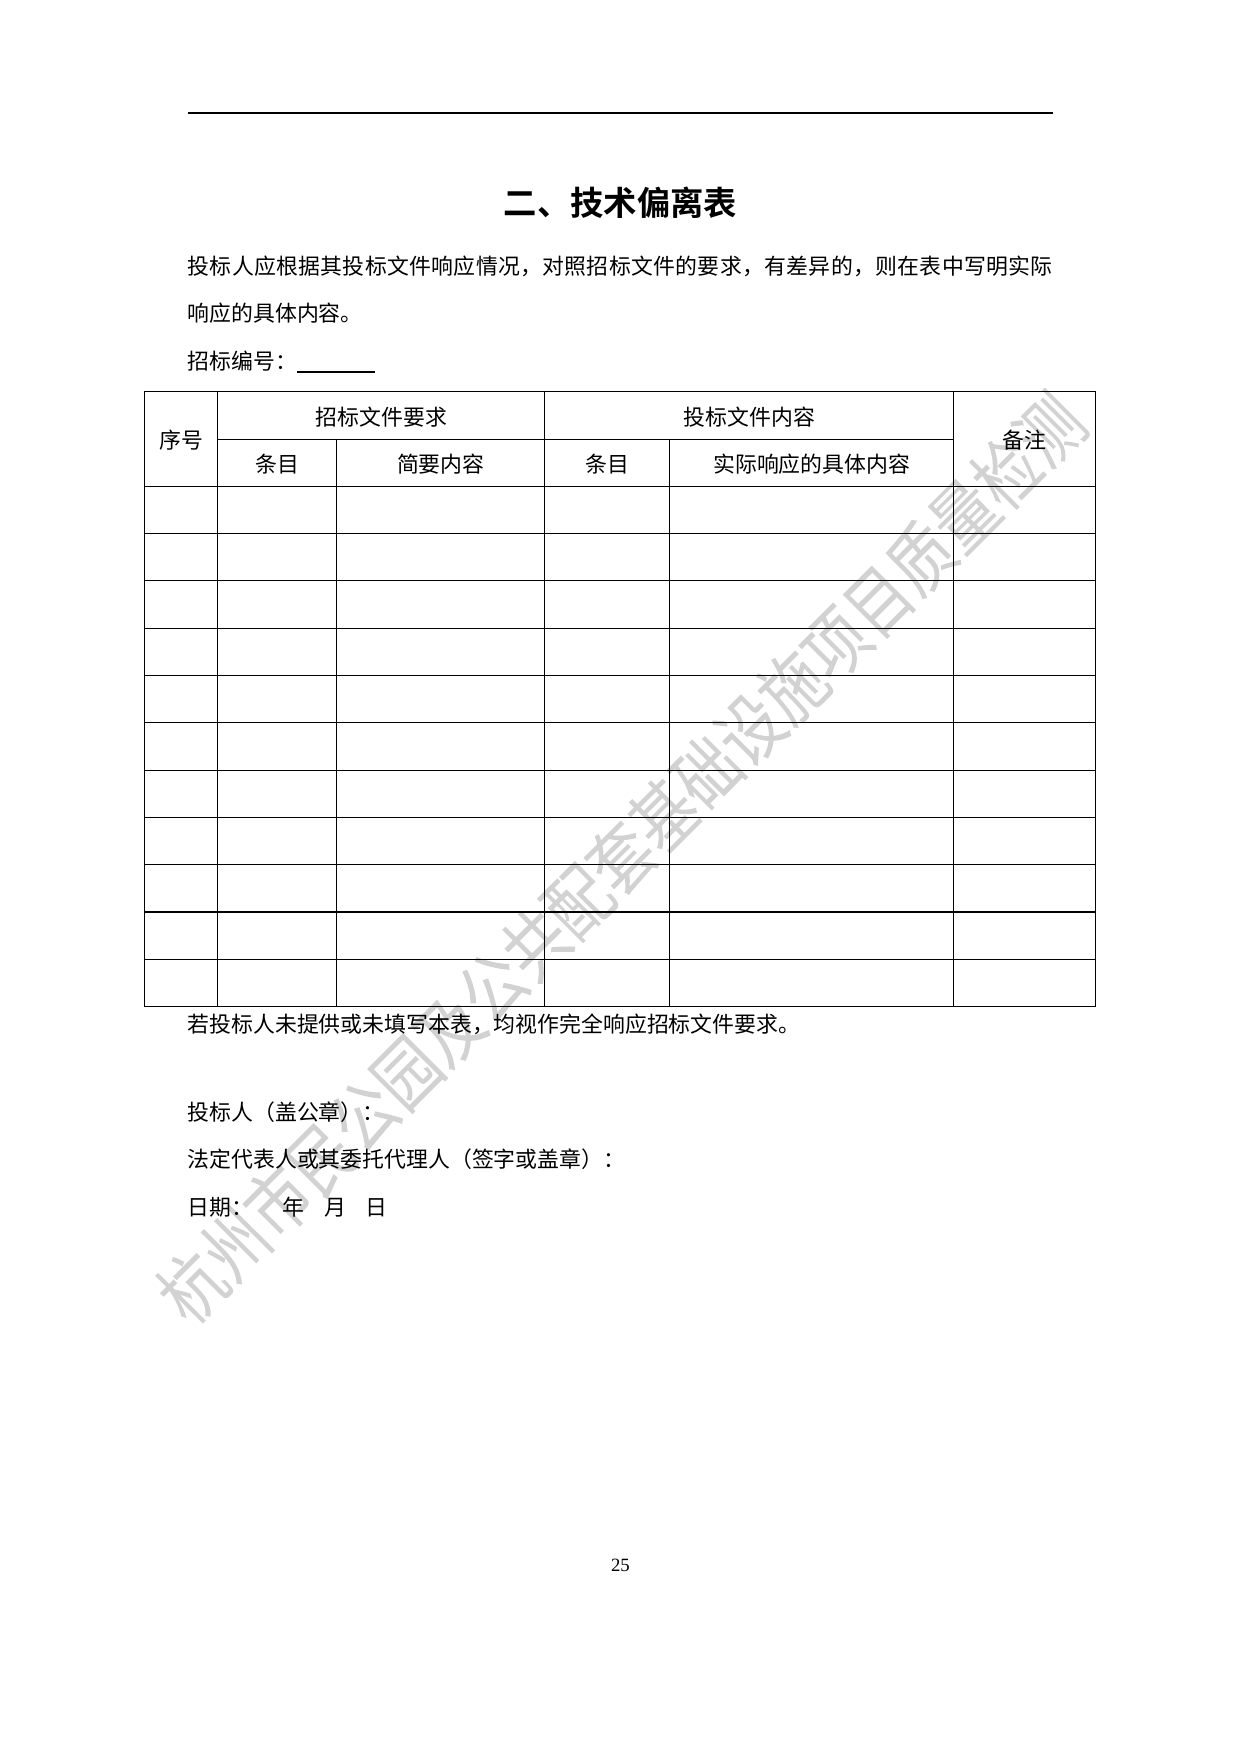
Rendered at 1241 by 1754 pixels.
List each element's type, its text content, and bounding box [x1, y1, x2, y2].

table_cell [670, 534, 953, 580]
table_cell 实际响应的具体内容 [670, 440, 953, 486]
table_cell [145, 913, 217, 959]
table_cell [337, 960, 544, 1006]
table_cell [545, 629, 669, 675]
table_cell [954, 771, 1095, 817]
table_cell [337, 534, 544, 580]
table_header 序号 [145, 392, 217, 486]
table_cell [954, 913, 1095, 959]
table_cell [337, 723, 544, 769]
table_cell [145, 487, 217, 533]
table_cell [545, 913, 669, 959]
table_cell [145, 818, 217, 864]
table_cell [545, 581, 669, 628]
table_cell [145, 676, 217, 722]
table_cell 简要内容 [337, 440, 544, 486]
table_header 备注 [954, 392, 1095, 486]
table_cell [145, 581, 217, 628]
table_cell [670, 676, 953, 722]
table_cell 条目 [218, 440, 336, 486]
table_cell [337, 818, 544, 864]
table_cell [545, 534, 669, 580]
table_cell [670, 723, 953, 769]
table_cell [218, 818, 336, 864]
table_cell [954, 676, 1095, 722]
table_cell [670, 913, 953, 959]
table_cell [545, 771, 669, 817]
text 二、技术偏离表 [187, 176, 1053, 224]
table_cell [545, 960, 669, 1006]
table_cell [145, 534, 217, 580]
table_cell [545, 865, 669, 911]
table_cell [670, 818, 953, 864]
table_cell [145, 960, 217, 1006]
text 投标人（盖公章）： [187, 1094, 1053, 1126]
table_cell [670, 771, 953, 817]
text 日期： 年 月 日 [187, 1189, 1053, 1221]
table_cell [145, 629, 217, 675]
table_cell [218, 960, 336, 1006]
table_cell [954, 865, 1095, 911]
table_cell [145, 723, 217, 769]
table_header 招标文件要求 [218, 392, 544, 438]
table_cell [954, 723, 1095, 769]
table_cell [670, 865, 953, 911]
table_cell [218, 534, 336, 580]
table_cell [337, 581, 544, 628]
text 投标人应根据其投标文件响应情况，对照招标文件的要求，有差异的，则在表中写明实际响应的具体内容。 [187, 249, 1053, 328]
table_cell [954, 629, 1095, 675]
table_cell [218, 629, 336, 675]
text 若投标人未提供或未填写本表，均视作完全响应招标文件要求。 [187, 1007, 1053, 1039]
text 招标编号： [187, 344, 1053, 375]
text 法定代表人或其委托代理人（签字或盖章）： [187, 1142, 1053, 1174]
table_cell [545, 723, 669, 769]
table_cell [954, 487, 1095, 533]
table_cell [337, 629, 544, 675]
table_cell [954, 534, 1095, 580]
table_cell [954, 960, 1095, 1006]
table_header 投标文件内容 [545, 392, 953, 438]
table_cell [145, 771, 217, 817]
table_cell [337, 676, 544, 722]
table_cell [218, 676, 336, 722]
table_cell [218, 771, 336, 817]
table_cell [218, 865, 336, 911]
table_cell [218, 723, 336, 769]
table_cell [670, 629, 953, 675]
table_cell [145, 865, 217, 911]
table_cell [670, 581, 953, 628]
table_cell [545, 487, 669, 533]
table_cell [670, 487, 953, 533]
table_cell [218, 581, 336, 628]
table_cell [954, 818, 1095, 864]
table_cell [545, 676, 669, 722]
table_cell [218, 487, 336, 533]
table_cell [337, 865, 544, 911]
table_cell [218, 913, 336, 959]
table_cell [337, 913, 544, 959]
table_cell [954, 581, 1095, 628]
table_cell [337, 771, 544, 817]
table_cell [337, 487, 544, 533]
table_cell 条目 [545, 440, 669, 486]
table_cell [545, 818, 669, 864]
table_cell [670, 960, 953, 1006]
